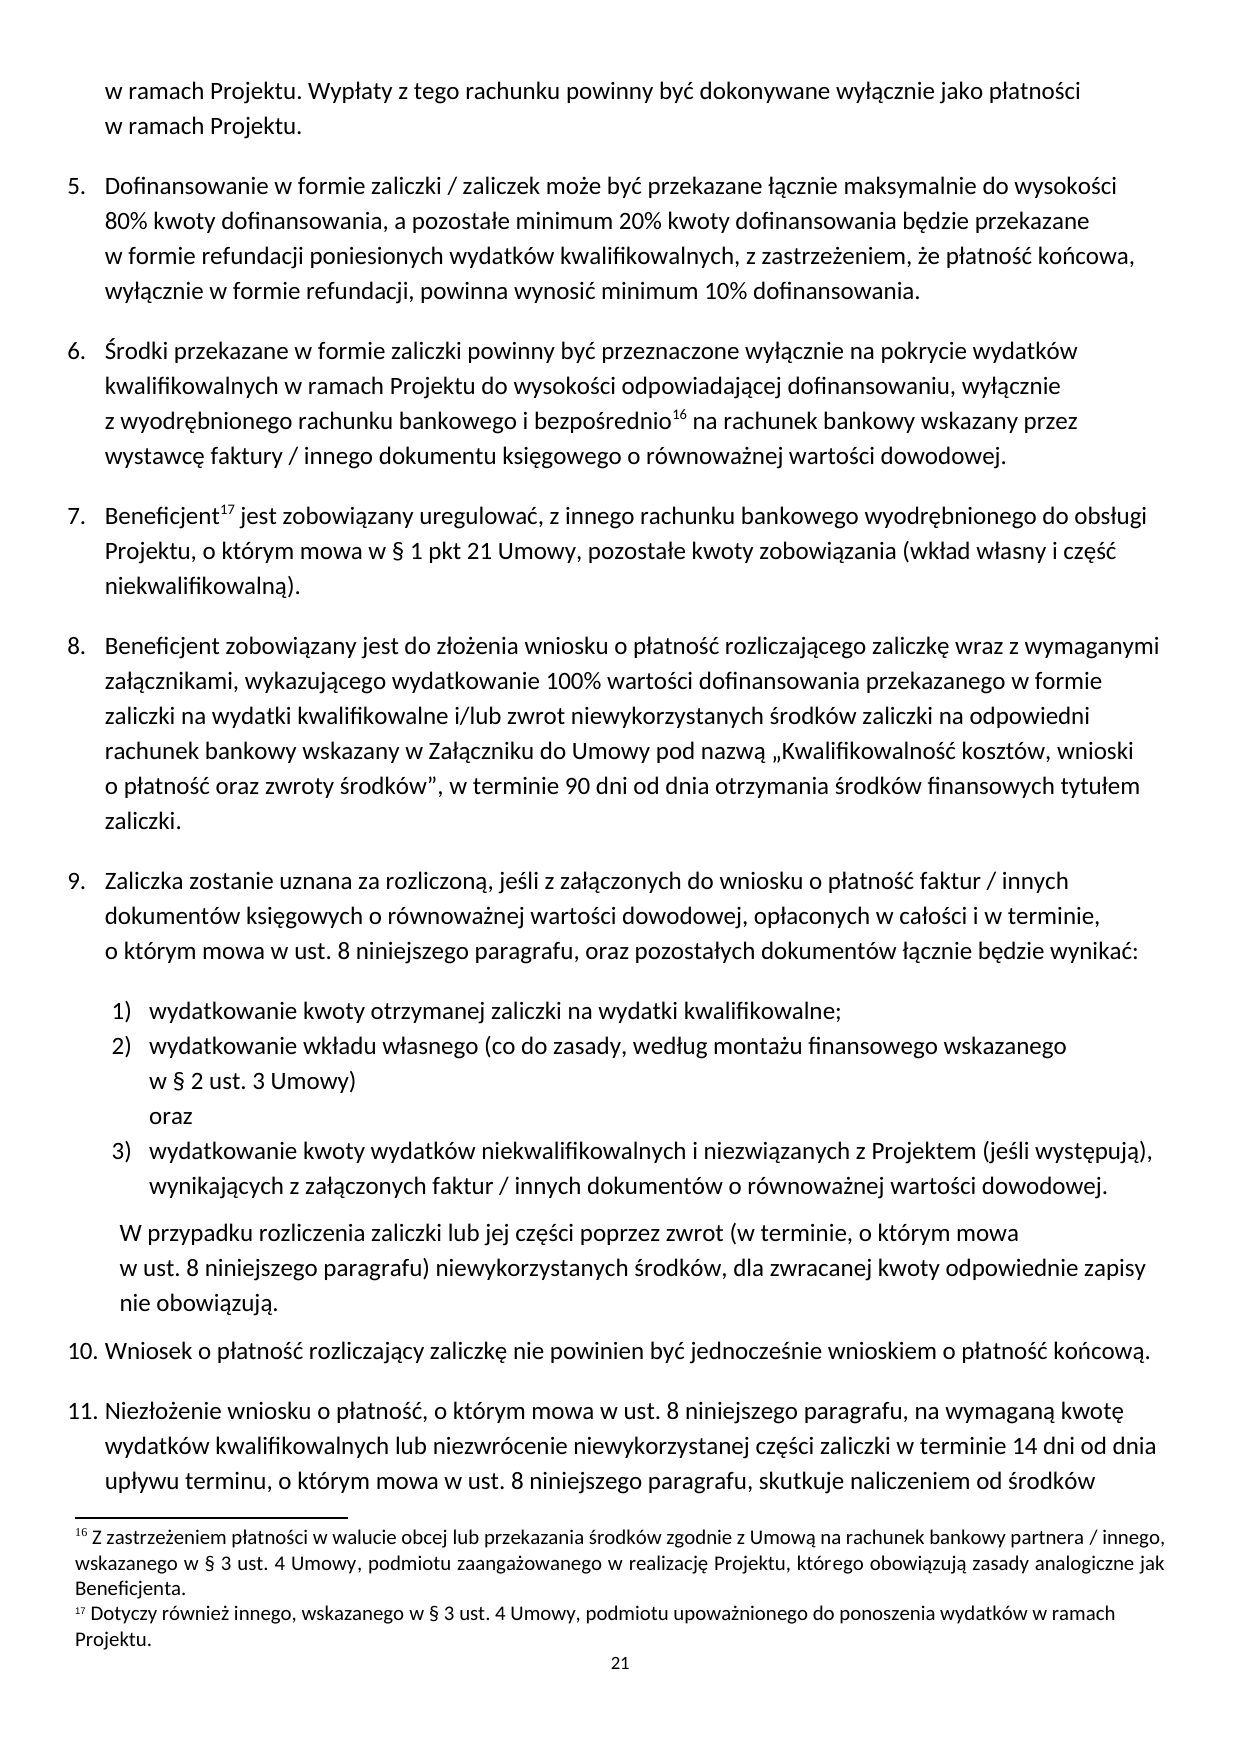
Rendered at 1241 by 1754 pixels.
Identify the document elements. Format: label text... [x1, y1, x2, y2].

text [67, 1395, 1165, 1496]
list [67, 75, 1165, 141]
list wydatkowanie kwoty wydatków niekwalifikowalnych i niezwiązanych z Projektem (jeśli występują), wynikających z załączonych faktur / innych dokumentów o równoważnej wartości dowodowej. [111, 1135, 1165, 1201]
text Wniosek o płatność rozliczający zaliczkę nie powinien być jednocześnie wnioskiem o płatność końcową. [67, 1335, 1165, 1366]
list Dofinansowanie w formie zaliczki / zaliczek może być przekazane łącznie maksymalnie do wysokości 80% kwoty dofinansowania, a pozostałe minimum 20% kwoty dofinansowania będzie przekazane w formie refundacji poniesionych wydatków kwalifikowalnych, z zastrzeżeniem, że płatność końcowa, wyłącznie w formie refundacji, powinna wynosić minimum 10% dofinansowania. [67, 170, 1165, 306]
list Beneficjent zobowiązany jest do złożenia wniosku o płatność rozliczającego zaliczkę wraz z wymaganymi załącznikami, wykazującego wydatkowanie 100% wartości dofinansowania przekazanego w formie zaliczki na wydatki kwalifikowalne i/lub zwrot niewykorzystanych środków zaliczki na odpowiedni rachunek bankowy wskazany w Załączniku do Umowy pod nazwą „Kwalifikowalność kosztów, wnioski o płatność oraz zwroty środków”, w terminie 90 dni od dnia otrzymania środków finansowych tytułem zaliczki. [67, 630, 1165, 836]
list wydatkowanie wkładu własnego (co do zasady, według montażu finansowego wskazanego w § 2 ust. 3 Umowy) oraz [111, 1030, 1165, 1131]
list Środki przekazane w formie zaliczki powinny być przeznaczone wyłącznie na pokrycie wydatków kwalifikowalnych w ramach Projektu do wysokości odpowiadającej dofinansowaniu, wyłącznie z wyodrębnionego rachunku bankowego i bezpośrednio na rachunek bankowy wskazany przez wystawcę faktury / innego dokumentu księgowego o równoważnej wartości dowodowej. [67, 335, 1165, 471]
text W przypadku rozliczenia zaliczki lub jej części poprzez zwrot (w terminie, o którym mowa w ust. 8 niniejszego paragrafu) niewykorzystanych środków, dla zwracanej kwoty odpowiednie zapisy nie obowiązują. [119, 1217, 1165, 1318]
list Beneficjent jest zobowiązany uregulować, z innego rachunku bankowego wyodrębnionego do obsługi Projektu, o którym mowa w § 1 pkt 21 Umowy, pozostałe kwoty zobowiązania (wkład własny i część niekwalifikowalną). [67, 500, 1165, 601]
list wydatkowanie kwoty otrzymanej zaliczki na wydatki kwalifikowalne; [111, 995, 1165, 1026]
list Zaliczka zostanie uznana za rozliczoną, jeśli z załączonych do wniosku o płatność faktur / innych dokumentów księgowych o równoważnej wartości dowodowej, opłaconych w całości i w terminie, o którym mowa w ust. 8 niniejszego paragrafu, oraz pozostałych dokumentów łącznie będzie wynikać: [67, 865, 1165, 966]
